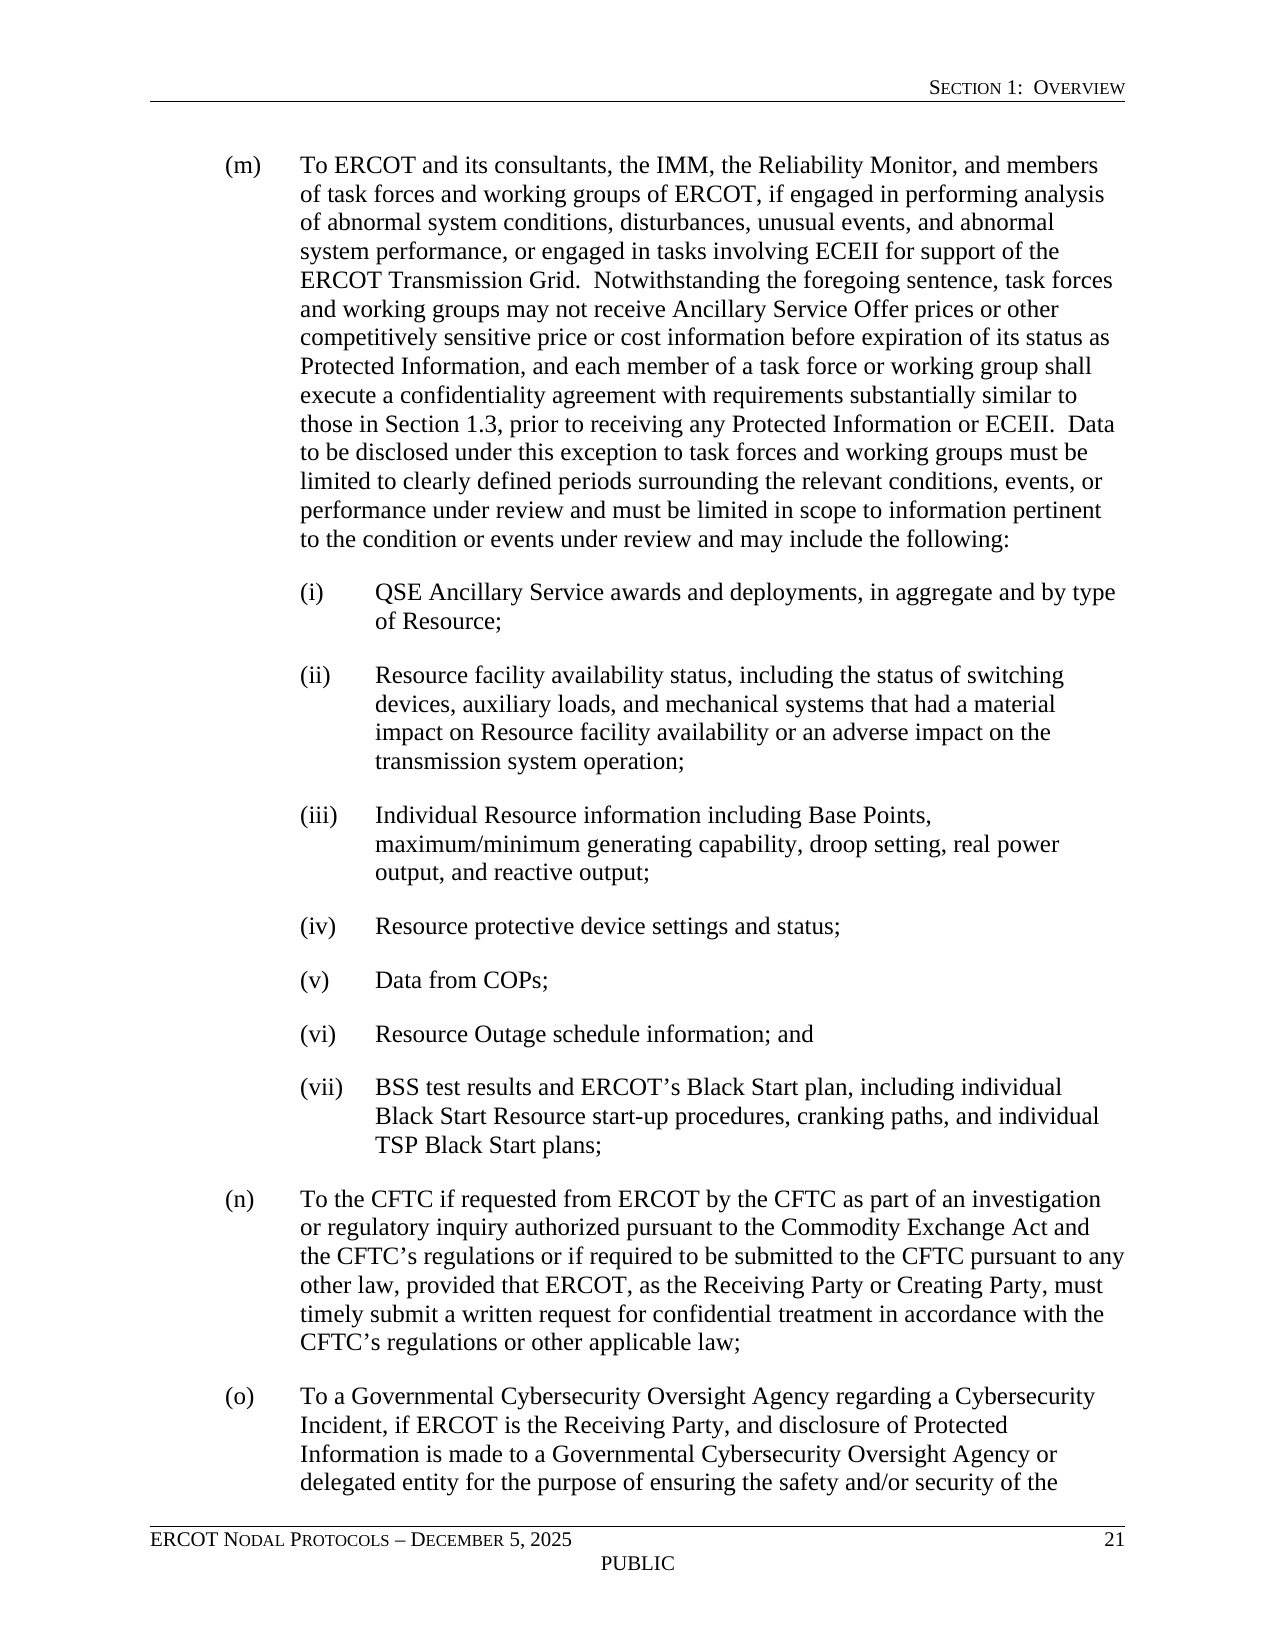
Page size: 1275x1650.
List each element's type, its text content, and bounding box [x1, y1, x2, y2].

list (m) To ERCOT and its consultants, the IMM, the Reliability Monitor, and members of task forces and working groups of ERCOT, if engaged in performing analysis of abnormal system conditions, disturbances, unusual events, and abnormal system performance, or engaged in tasks involving ECEII for support of the ERCOT Transmission Grid. Notwithstanding the foregoing sentence, task forces and working groups may not receive Ancillary Service Offer prices or other competitively sensitive price or cost information before expiration of its status as Protected Information, and each member of a task force or working group shall execute a confidentiality agreement with requirements substantially similar to those in Section 1.3, prior to receiving any Protected Information or ECEII. Data to be disclosed under this exception to task forces and working groups must be limited to clearly defined periods surrounding the relevant conditions, events, or performance under review and must be limited in scope to information pertinent to the condition or events under review and may include the following: [225, 150, 1125, 552]
list (ii) Resource facility availability status, including the status of switching devices, auxiliary loads, and mechanical systems that had a material impact on Resource facility availability or an adverse impact on the transmission system operation; [300, 660, 1125, 775]
list (v) Data from COPs; [300, 965, 1125, 994]
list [225, 1381, 1125, 1496]
list (vii) BSS test results and ERCOT’s Black Start plan, including individual Black Start Resource start-up procedures, cranking paths, and individual TSP Black Start plans; [300, 1072, 1125, 1159]
list (i) QSE Ancillary Service awards and deployments, in aggregate and by type of Resource; [300, 577, 1125, 635]
list (vi) Resource Outage schedule information; and [300, 1019, 1125, 1047]
list (iv) Resource protective device settings and status; [300, 911, 1125, 940]
list (n) To the CFTC if requested from ERCOT by the CFTC as part of an investigation or regulatory inquiry authorized pursuant to the Commodity Exchange Act and the CFTC’s regulations or if required to be submitted to the CFTC pursuant to any other law, provided that ERCOT, as the Receiving Party or Creating Party, must timely submit a written request for confidential treatment in accordance with the CFTC’s regulations or other applicable law; [225, 1184, 1125, 1356]
list (iii) Individual Resource information including Base Points, maximum/minimum generating capability, droop setting, real power output, and reactive output; [300, 800, 1125, 886]
